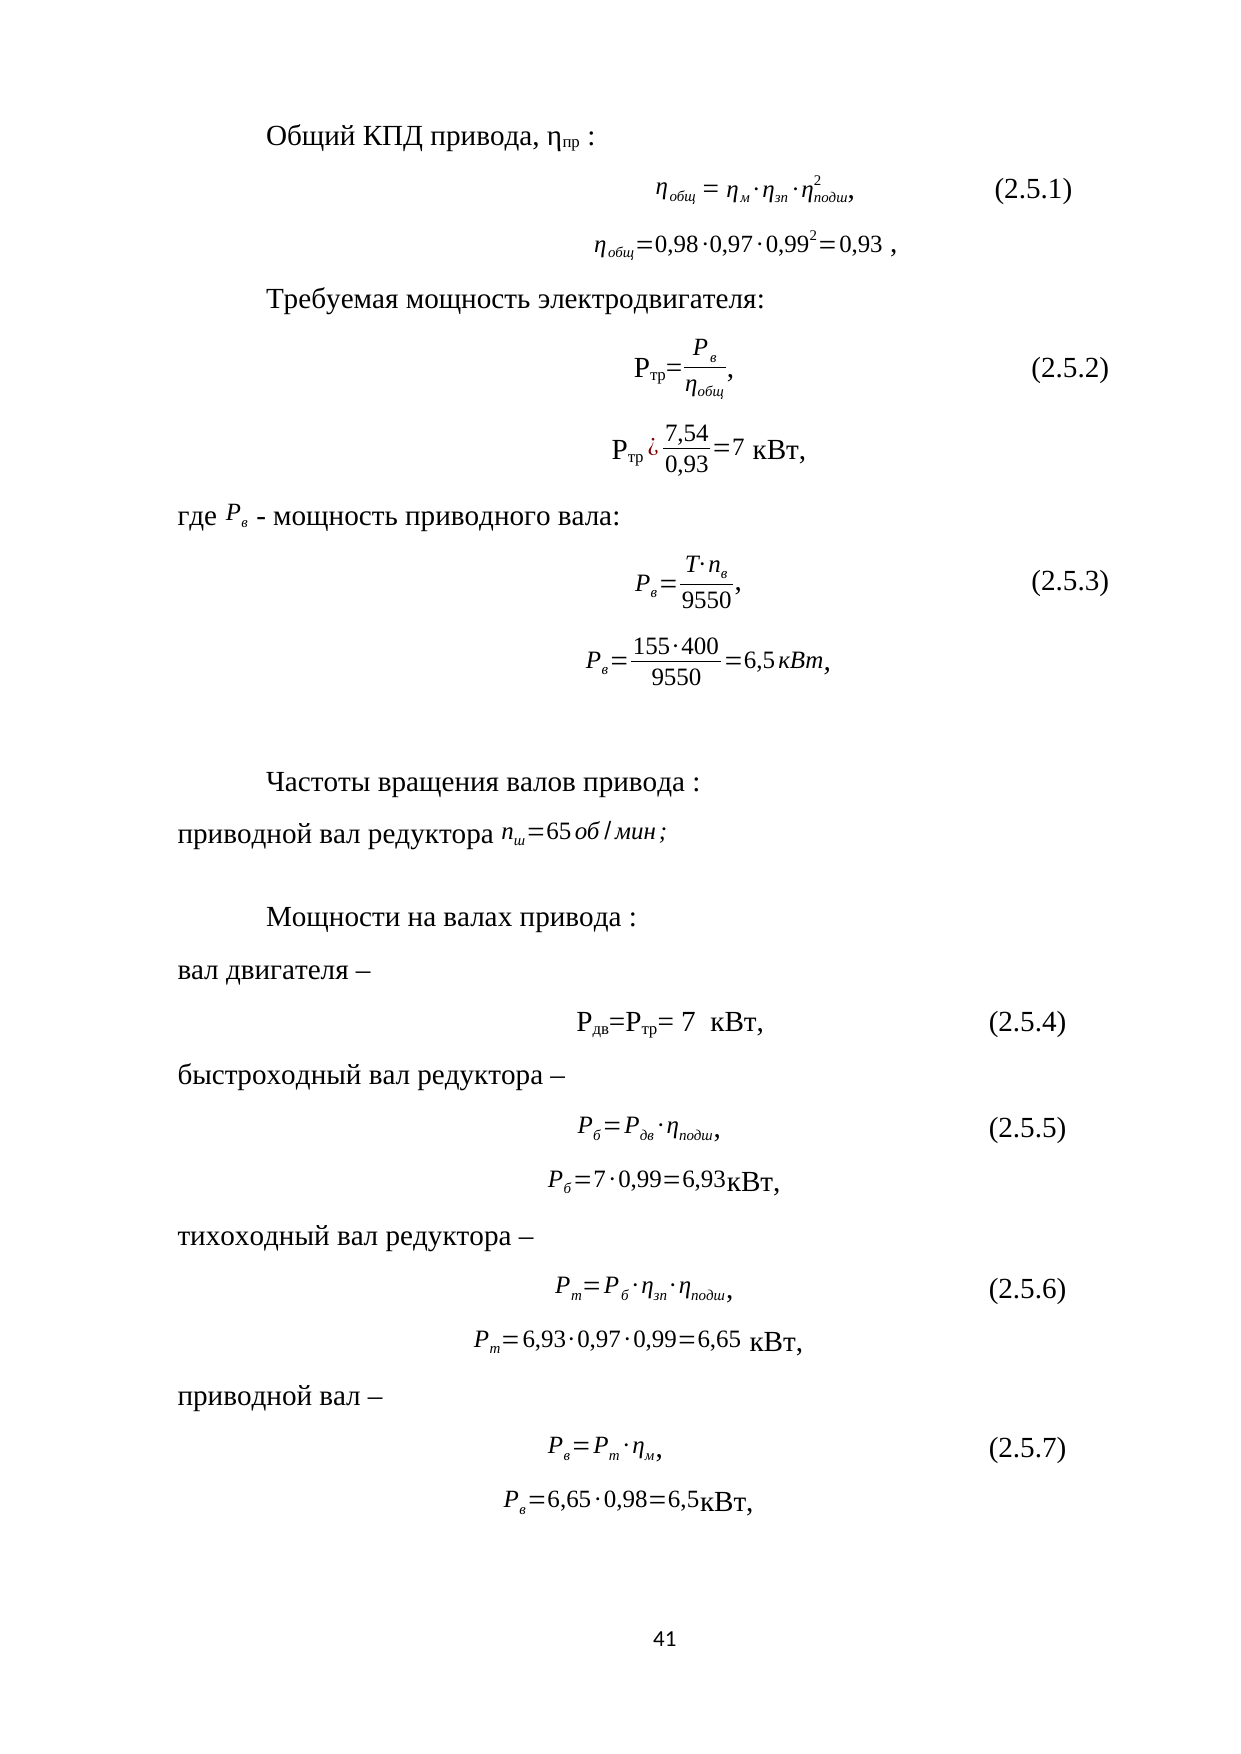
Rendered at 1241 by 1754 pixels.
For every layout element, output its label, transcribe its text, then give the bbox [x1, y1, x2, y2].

text приводной вал редуктора [177, 817, 1152, 850]
text Рдв=Ртр= 7 кВт, (2.5.4) [177, 1004, 1152, 1038]
text Мощности на валах привода : [177, 899, 1152, 932]
text кВт, [177, 1164, 1181, 1199]
text Ртр=, (2.5.2) [177, 334, 1152, 400]
text , (2.5.5) [177, 1110, 1181, 1145]
text , (2.5.3) [177, 551, 1152, 613]
text кВт, [177, 1484, 1152, 1519]
text Общий КПД привода, ηпр : [177, 118, 1152, 152]
text тихоходный вал редуктора – [177, 1218, 1152, 1252]
text , (2.5.7) [177, 1431, 1152, 1465]
text = , (2.5.1) [177, 171, 1152, 206]
text Ртр кВт, [177, 420, 1152, 479]
text кВт, [177, 1324, 1152, 1358]
text Требуемая мощность электродвигателя: [177, 281, 1152, 315]
text , (2.5.6) [177, 1271, 1152, 1304]
text где - мощность приводного вала: [177, 498, 1152, 531]
text вал двигателя – [177, 952, 1152, 985]
text , [177, 633, 1152, 692]
text , [177, 226, 1152, 262]
text приводной вал – [177, 1378, 1152, 1411]
text Частоты вращения валов привода : [177, 764, 1152, 797]
text быстроходный вал редуктора – [177, 1057, 1181, 1091]
